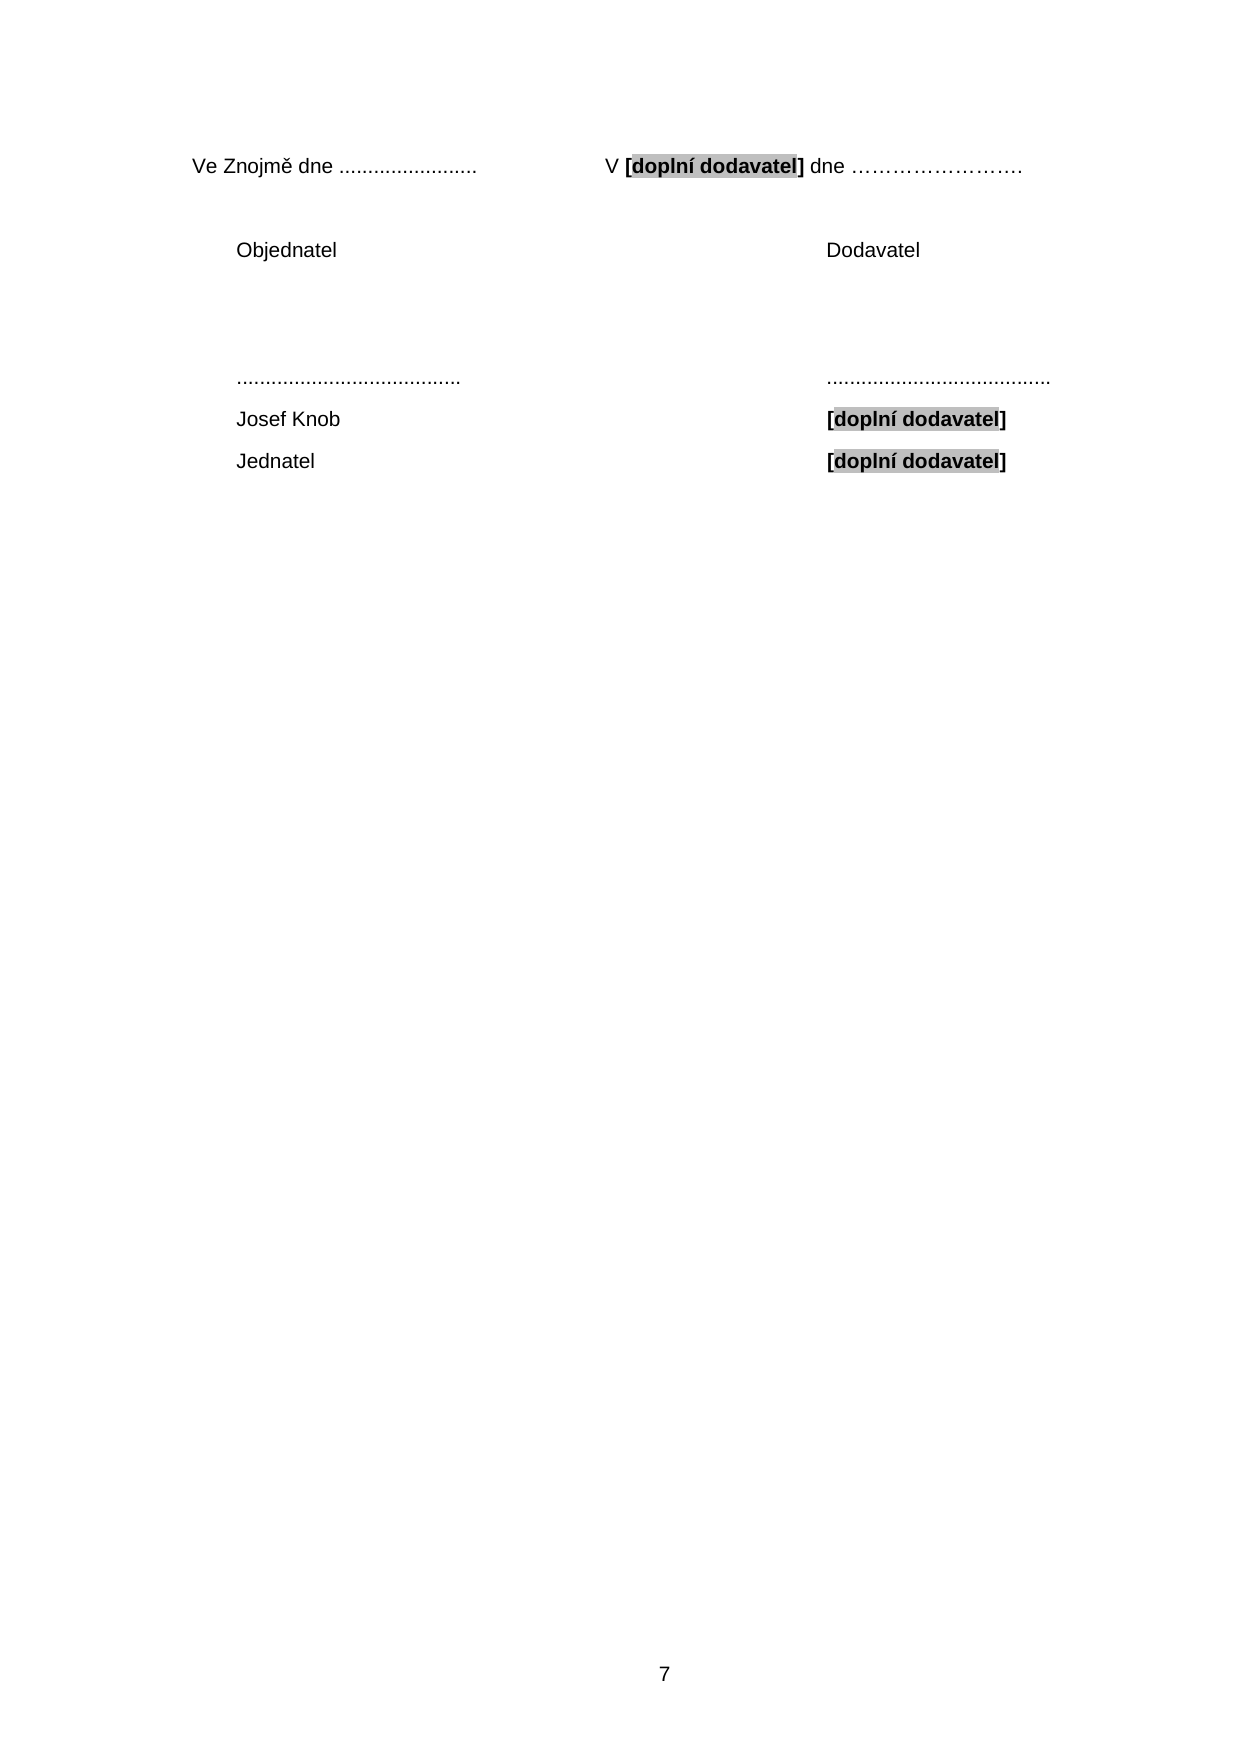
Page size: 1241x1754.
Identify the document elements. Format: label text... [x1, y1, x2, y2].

text Ve Znojmě dne ........................ V [doplní dodavatel] dne ……………………. [797, 154, 1092, 178]
text Josef Knob [doplní dodavatel] [236, 407, 834, 431]
text Josef Knob [doplní dodavatel] [999, 407, 1092, 431]
text ....................................... ....................................... [236, 365, 1092, 389]
text Jednatel [doplní dodavatel] [236, 449, 834, 473]
text Objednatel Dodavatel [236, 238, 1092, 262]
text Ve Znojmě dne ........................ V [doplní dodavatel] dne ……………………. [192, 154, 632, 178]
text Jednatel [doplní dodavatel] [999, 449, 1092, 473]
